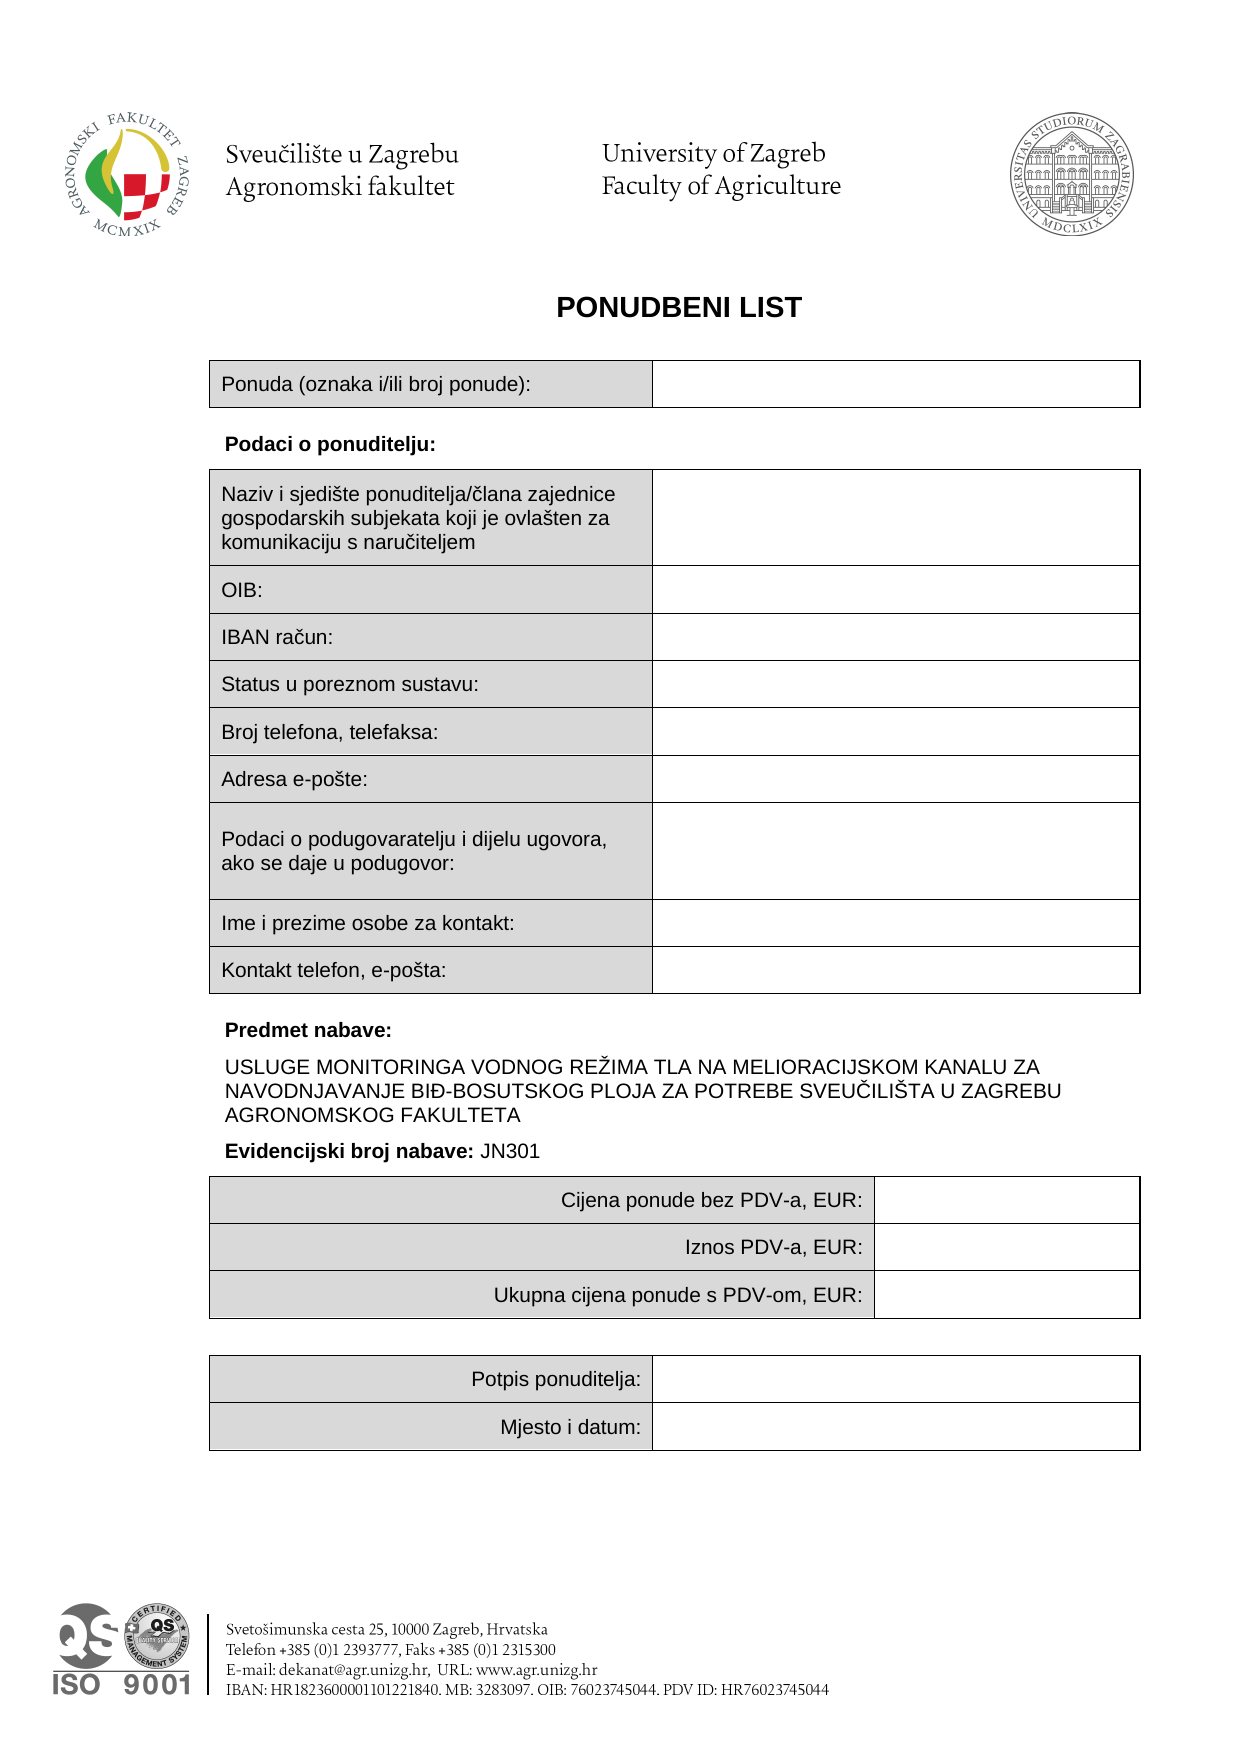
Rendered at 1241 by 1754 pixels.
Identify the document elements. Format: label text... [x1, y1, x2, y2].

table_cell [653, 661, 1139, 707]
table_cell Ime i prezime osobe za kontakt: [210, 900, 652, 946]
table_cell [653, 803, 1139, 899]
table_header [653, 361, 1139, 407]
table_cell Kontakt telefon, e-pošta: [210, 947, 652, 993]
table_header [875, 1177, 1139, 1223]
table_cell Ukupna cijena ponude s PDV-om, EUR: [210, 1271, 874, 1317]
table_cell Podaci o podugovaratelju i dijelu ugovora, ako se daje u podugovor: [210, 803, 652, 899]
table_header Naziv i sjedište ponuditelja/člana zajednice gospodarskih subjekata koji je ovlašten za komunikaciju s naručiteljem [210, 470, 652, 565]
table_cell [653, 900, 1139, 946]
table_header [653, 1356, 1139, 1402]
table_cell [653, 1403, 1139, 1449]
table_cell Status u poreznom sustavu: [210, 661, 652, 707]
text Predmet nabave: [224, 1018, 1134, 1042]
picture [0, 1590, 869, 1695]
table_cell [653, 614, 1139, 660]
table_cell Adresa e-pošte: [210, 756, 652, 802]
table_header Ponuda (oznaka i/ili broj ponude): [210, 361, 652, 407]
text Podaci o ponuditelju: [224, 432, 1134, 456]
table_header Cijena ponude bez PDV-a, EUR: [210, 1177, 874, 1223]
table_cell [875, 1224, 1139, 1270]
text USLUGE MONITORINGA VODNOG REŽIMA TLA NA MELIORACIJSKOM KANALU ZA NAVODNJAVANJE BIĐ-BOSUTSKOG PLOJA ZA POTREBE SVEUČILIŠTA U ZAGREBU AGRONOMSKOG FAKULTETA [224, 1055, 1134, 1127]
table_header [653, 470, 1139, 565]
table_header Potpis ponuditelja: [210, 1356, 652, 1402]
text Evidencijski broj nabave: JN301 [224, 1139, 1134, 1163]
table_cell Mjesto i datum: [210, 1403, 652, 1449]
table_cell [653, 566, 1139, 613]
picture [65, 112, 1134, 236]
table_cell Broj telefona, telefaksa: [210, 708, 652, 754]
table_cell OIB: [210, 566, 652, 613]
table_cell [653, 756, 1139, 802]
table_cell [653, 947, 1139, 993]
table_cell [653, 708, 1139, 754]
table_cell [875, 1271, 1139, 1317]
text PONUDBENI LIST [224, 290, 1134, 323]
table_cell IBAN račun: [210, 614, 652, 660]
table_cell Iznos PDV-a, EUR: [210, 1224, 874, 1270]
